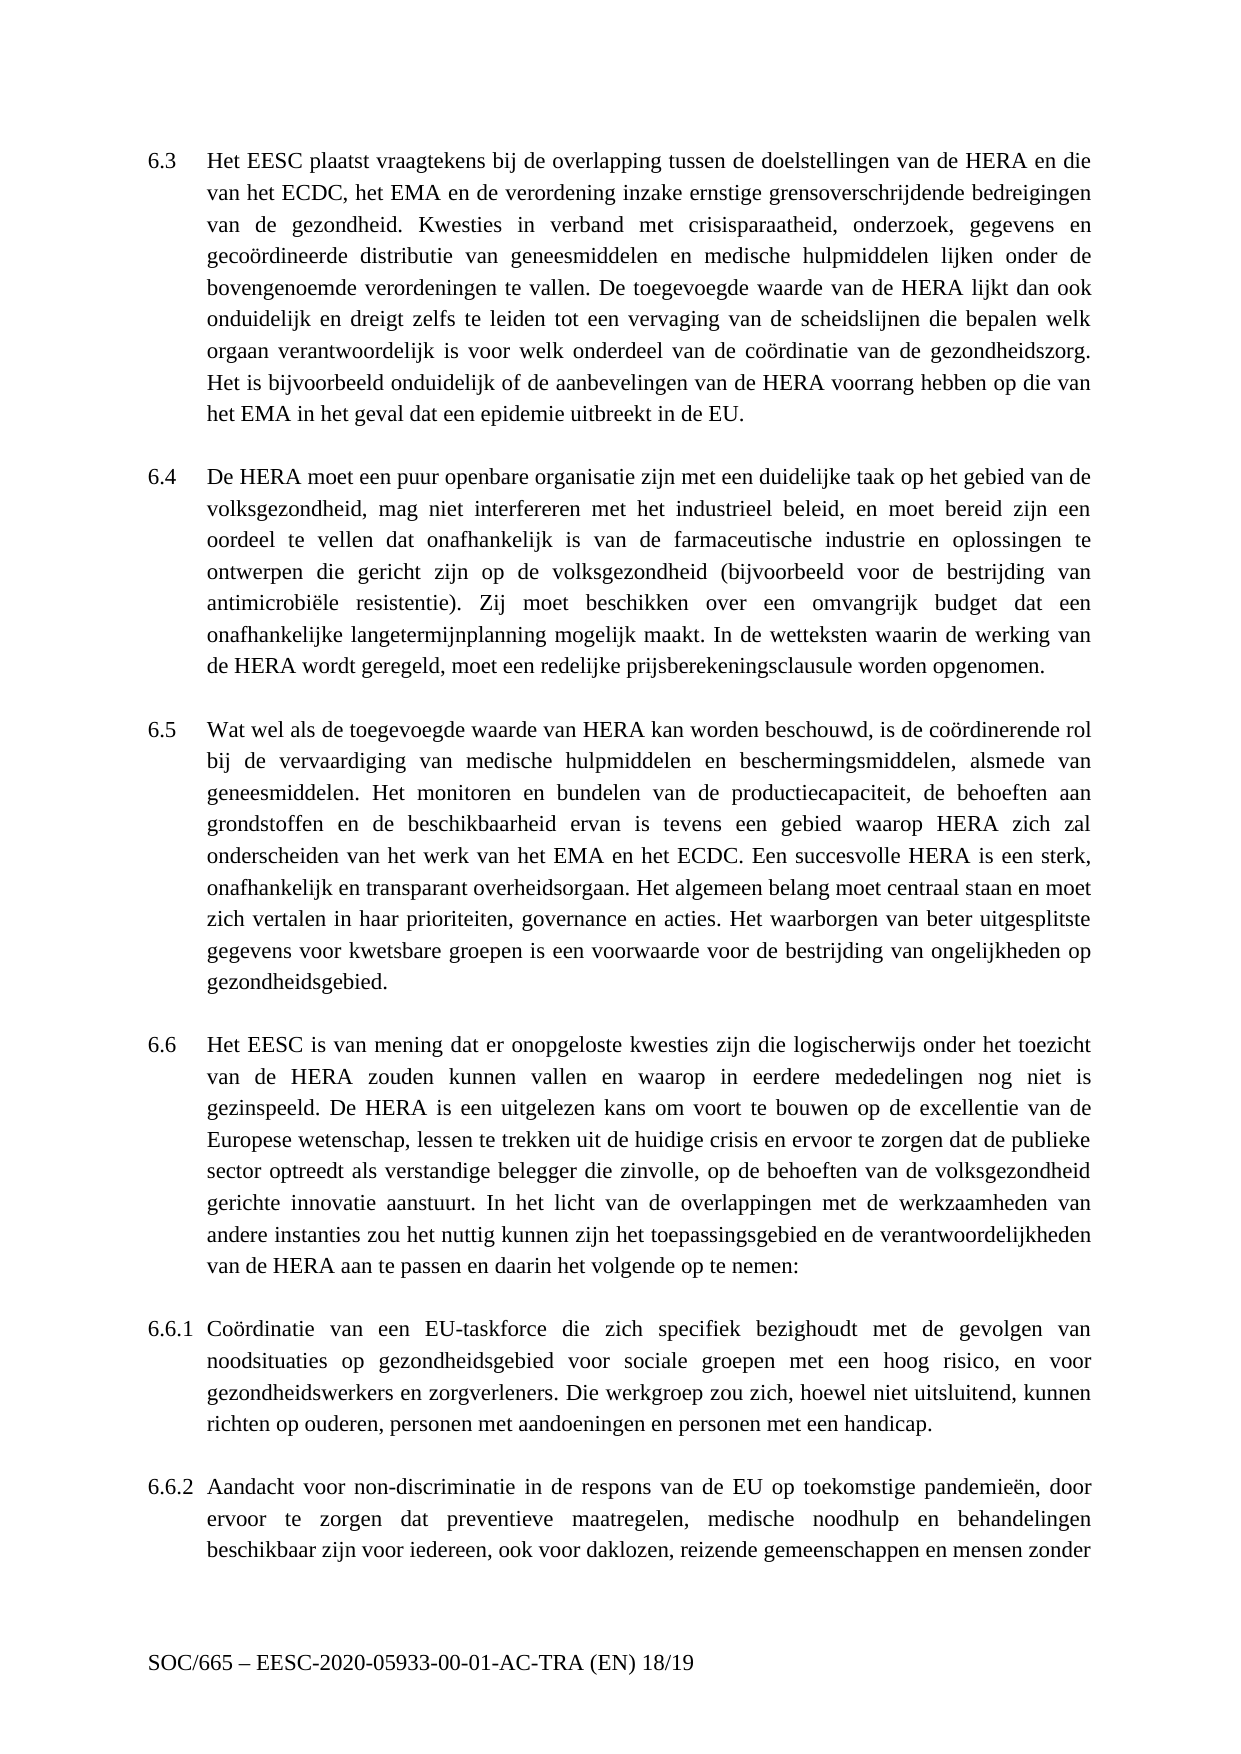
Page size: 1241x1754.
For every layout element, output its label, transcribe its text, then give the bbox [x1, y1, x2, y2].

subtitle Het EESC is van mening dat er onopgeloste kwesties zijn die logischerwijs onder het toezicht van de HERA zouden kunnen vallen en waarop in eerdere mededelingen nog niet is gezinspeeld. De HERA is een uitgelezen kans om voort te bouwen op de excellentie van de Europese wetenschap, lessen te trekken uit de huidige crisis en ervoor te zorgen dat de publieke sector optreedt als verstandige belegger die zinvolle, op de behoeften van de volksgezondheid gerichte innovatie aanstuurt. In het licht van de overlappingen met de werkzaamheden van andere instanties zou het nuttig kunnen zijn het toepassingsgebied en de verantwoordelijkheden van de HERA aan te passen en daarin het volgende op te nemen: [148, 1031, 1093, 1279]
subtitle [148, 1473, 1093, 1563]
subtitle De HERA moet een puur openbare organisatie zijn met een duidelijke taak op het gebied van de volksgezondheid, mag niet interfereren met het industrieel beleid, en moet bereid zijn een oordeel te vellen dat onafhankelijk is van de farmaceutische industrie en oplossingen te ontwerpen die gericht zijn op de volksgezondheid (bijvoorbeeld voor de bestrijding van antimicrobiële resistentie). Zij moet beschikken over een omvangrijk budget dat een onafhankelijke langetermijnplanning mogelijk maakt. In de wetteksten waarin de werking van de HERA wordt geregeld, moet een redelijke prijsberekeningsclausule worden opgenomen. [148, 463, 1093, 679]
subtitle Wat wel als de toegevoegde waarde van HERA kan worden beschouwd, is de coördinerende rol bij de vervaardiging van medische hulpmiddelen en beschermingsmiddelen, alsmede van geneesmiddelen. Het monitoren en bundelen van de productiecapaciteit, de behoeften aan grondstoffen en de beschikbaarheid ervan is tevens een gebied waarop HERA zich zal onderscheiden van het werk van het EMA en het ECDC. Een succesvolle HERA is een sterk, onafhankelijk en transparant overheidsorgaan. Het algemeen belang moet centraal staan en moet zich vertalen in haar prioriteiten, governance en acties. Het waarborgen van beter uitgesplitste gegevens voor kwetsbare groepen is een voorwaarde voor de bestrijding van ongelijkheden op gezondheidsgebied. [148, 716, 1093, 994]
subtitle Het EESC plaatst vraagtekens bij de overlapping tussen de doelstellingen van de HERA en die van het ECDC, het EMA en de verordening inzake ernstige grensoverschrijdende bedreigingen van de gezondheid. Kwesties in verband met crisisparaatheid, onderzoek, gegevens en gecoördineerde distributie van geneesmiddelen en medische hulpmiddelen lijken onder de bovengenoemde verordeningen te vallen. De toegevoegde waarde van de HERA lijkt dan ook onduidelijk en dreigt zelfs te leiden tot een vervaging van de scheidslijnen die bepalen welk orgaan verantwoordelijk is voor welk onderdeel van de coördinatie van de gezondheidszorg. Het is bijvoorbeeld onduidelijk of de aanbevelingen van de HERA voorrang hebben op die van het EMA in het geval dat een epidemie uitbreekt in de EU. [148, 148, 1093, 426]
subtitle Coördinatie van een EU-taskforce die zich specifiek bezighoudt met de gevolgen van noodsituaties op gezondheidsgebied voor sociale groepen met een hoog risico, en voor gezondheidswerkers en zorgverleners. Die werkgroep zou zich, hoewel niet uitsluitend, kunnen richten op ouderen, personen met aandoeningen en personen met een handicap. [148, 1315, 1093, 1436]
